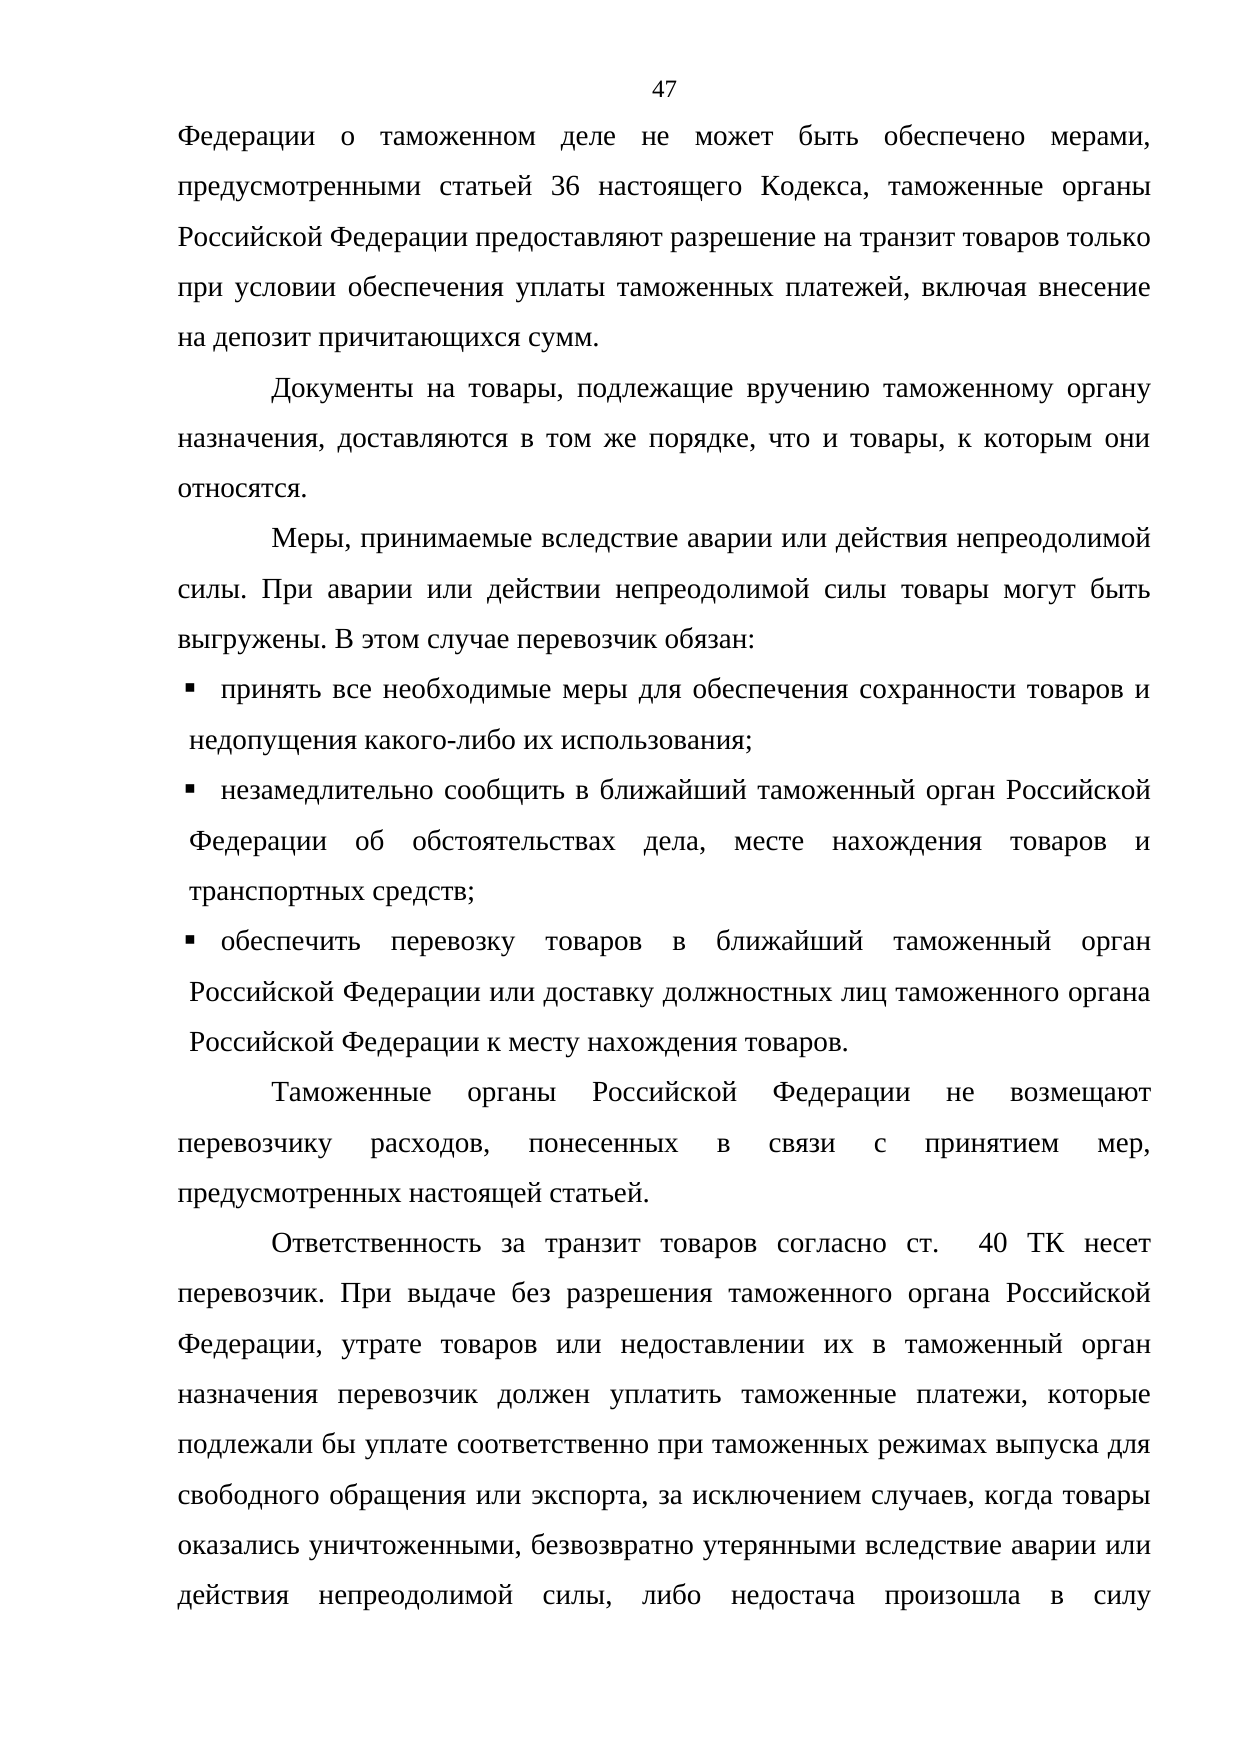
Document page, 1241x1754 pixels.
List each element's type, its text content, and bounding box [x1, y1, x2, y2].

list незамедлительно сообщить в ближайший таможенный орган Российской Федерации об обстоятельствах дела, месте нахождения товаров и транспортных средств; [183, 772, 1152, 907]
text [177, 1225, 1152, 1611]
text Документы на товары, подлежащие вручению таможенному органу назначения, доставляются в том же порядке, что и товары, к которым они относятся. [177, 370, 1152, 504]
list обеспечить перевозку товаров в ближайший таможенный орган Российской Федерации или доставку должностных лиц таможенного органа Российской Федерации к месту нахождения товаров. [183, 923, 1152, 1058]
list принять все необходимые меры для обеспечения сохранности товаров и недопущения какого-либо их использования; [183, 672, 1152, 756]
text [177, 118, 1152, 353]
text Меры, принимаемые вследствие аварии или действия непреодолимой силы. При аварии или действии непреодолимой силы товары могут быть выгружены. В этом случае перевозчик обязан: [177, 521, 1152, 655]
text Таможенные органы Российской Федерации не возмещают перевозчику расходов, понесенных в связи с принятием мер, предусмотренных настоящей статьей. [177, 1074, 1152, 1208]
